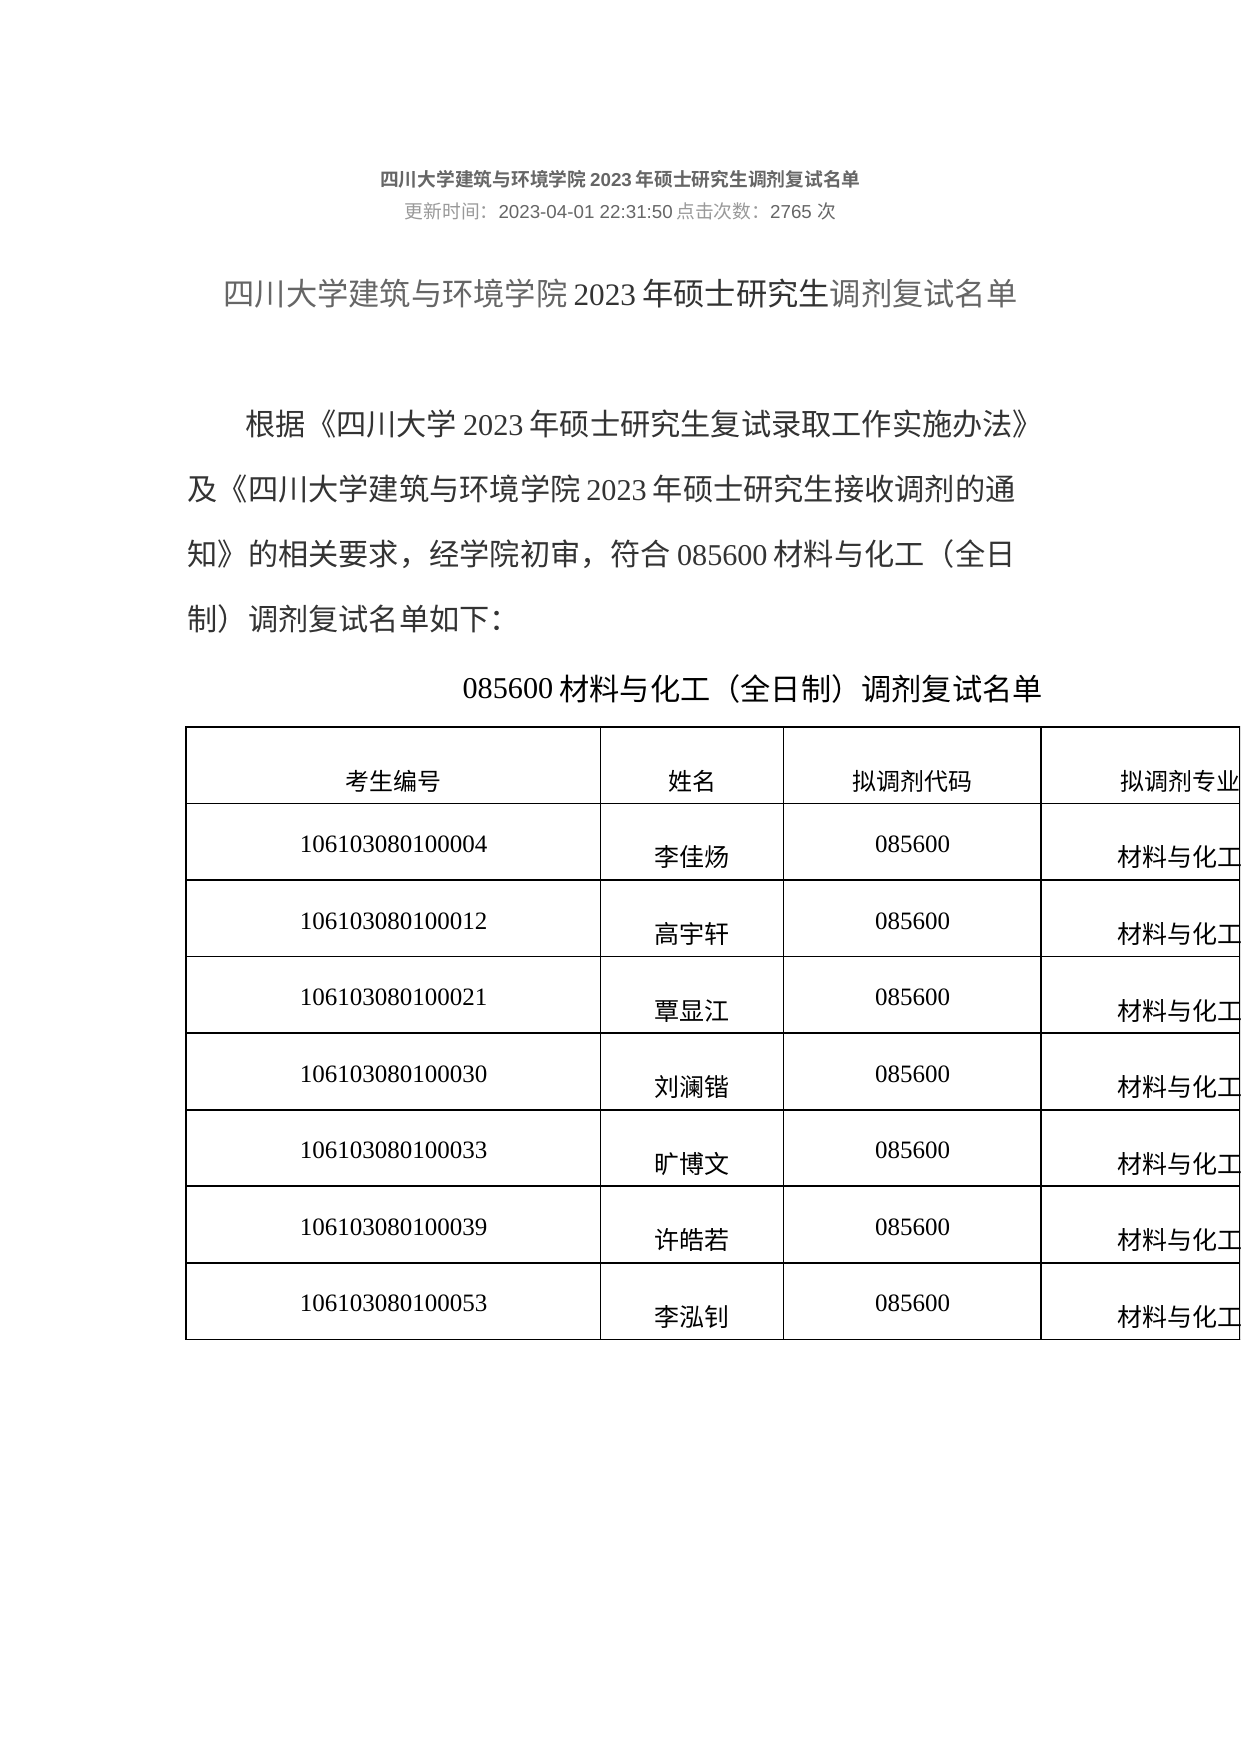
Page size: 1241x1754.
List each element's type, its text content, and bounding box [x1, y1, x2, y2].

table_cell 李佳炀 [601, 804, 783, 879]
text 四川大学建筑与环境学院2023年硕士研究生调剂复试名单 [187, 162, 1053, 194]
table_cell 085600 [784, 1187, 1040, 1262]
table_cell 085600 [784, 1111, 1040, 1185]
table_cell 106103080100021 [187, 957, 600, 1032]
table_cell 106103080100012 [187, 881, 600, 956]
table_cell 刘澜锴 [601, 1034, 783, 1109]
text 根据《四川大学2023年硕士研究生复试录取工作实施办法》及《四川大学建筑与环境学院2023年硕士研究生接收调剂的通知》的相关要求，经学院初审，符合085600材料与化工（全日制）调剂复试名单如下： [187, 389, 1053, 649]
text 四川大学建筑与环境学院2023年硕士研究生调剂复试名单 [187, 259, 1053, 324]
table_cell 高宇轩 [601, 881, 783, 956]
table_cell 李泓钊 [601, 1264, 783, 1338]
table_cell 材料与化工 [1042, 957, 1239, 1032]
table_header 085600材料与化工（全日制）调剂复试名单 [186, 650, 1240, 726]
table_cell 材料与化工 [1042, 1111, 1239, 1185]
table_cell 许皓若 [601, 1187, 783, 1262]
table_cell 085600 [784, 957, 1040, 1032]
table_cell 106103080100030 [187, 1034, 600, 1109]
table_cell 085600 [784, 881, 1040, 956]
table_cell 材料与化工 [1042, 1264, 1239, 1338]
table_cell 材料与化工 [1042, 1187, 1239, 1262]
table_cell 085600 [784, 804, 1040, 879]
table_cell 106103080100053 [187, 1264, 600, 1338]
table_cell 材料与化工 [1042, 1034, 1239, 1109]
table_cell 材料与化工 [1042, 804, 1239, 879]
table_cell 106103080100004 [187, 804, 600, 879]
table_cell 085600 [784, 1034, 1040, 1109]
table_cell 姓名 [601, 728, 783, 803]
table_cell 覃显江 [601, 957, 783, 1032]
table_cell 旷博文 [601, 1111, 783, 1185]
table_cell 106103080100039 [187, 1187, 600, 1262]
table_cell 106103080100033 [187, 1111, 600, 1185]
text 更新时间：2023-04-01 22:31:50点击次数：2765 次 [187, 194, 1053, 227]
table_cell 拟调剂专业 [1042, 728, 1239, 803]
table_cell 085600 [784, 1264, 1040, 1338]
table_cell 考生编号 [187, 728, 600, 803]
table_cell 拟调剂代码 [784, 728, 1040, 803]
table_cell 材料与化工 [1042, 881, 1239, 956]
